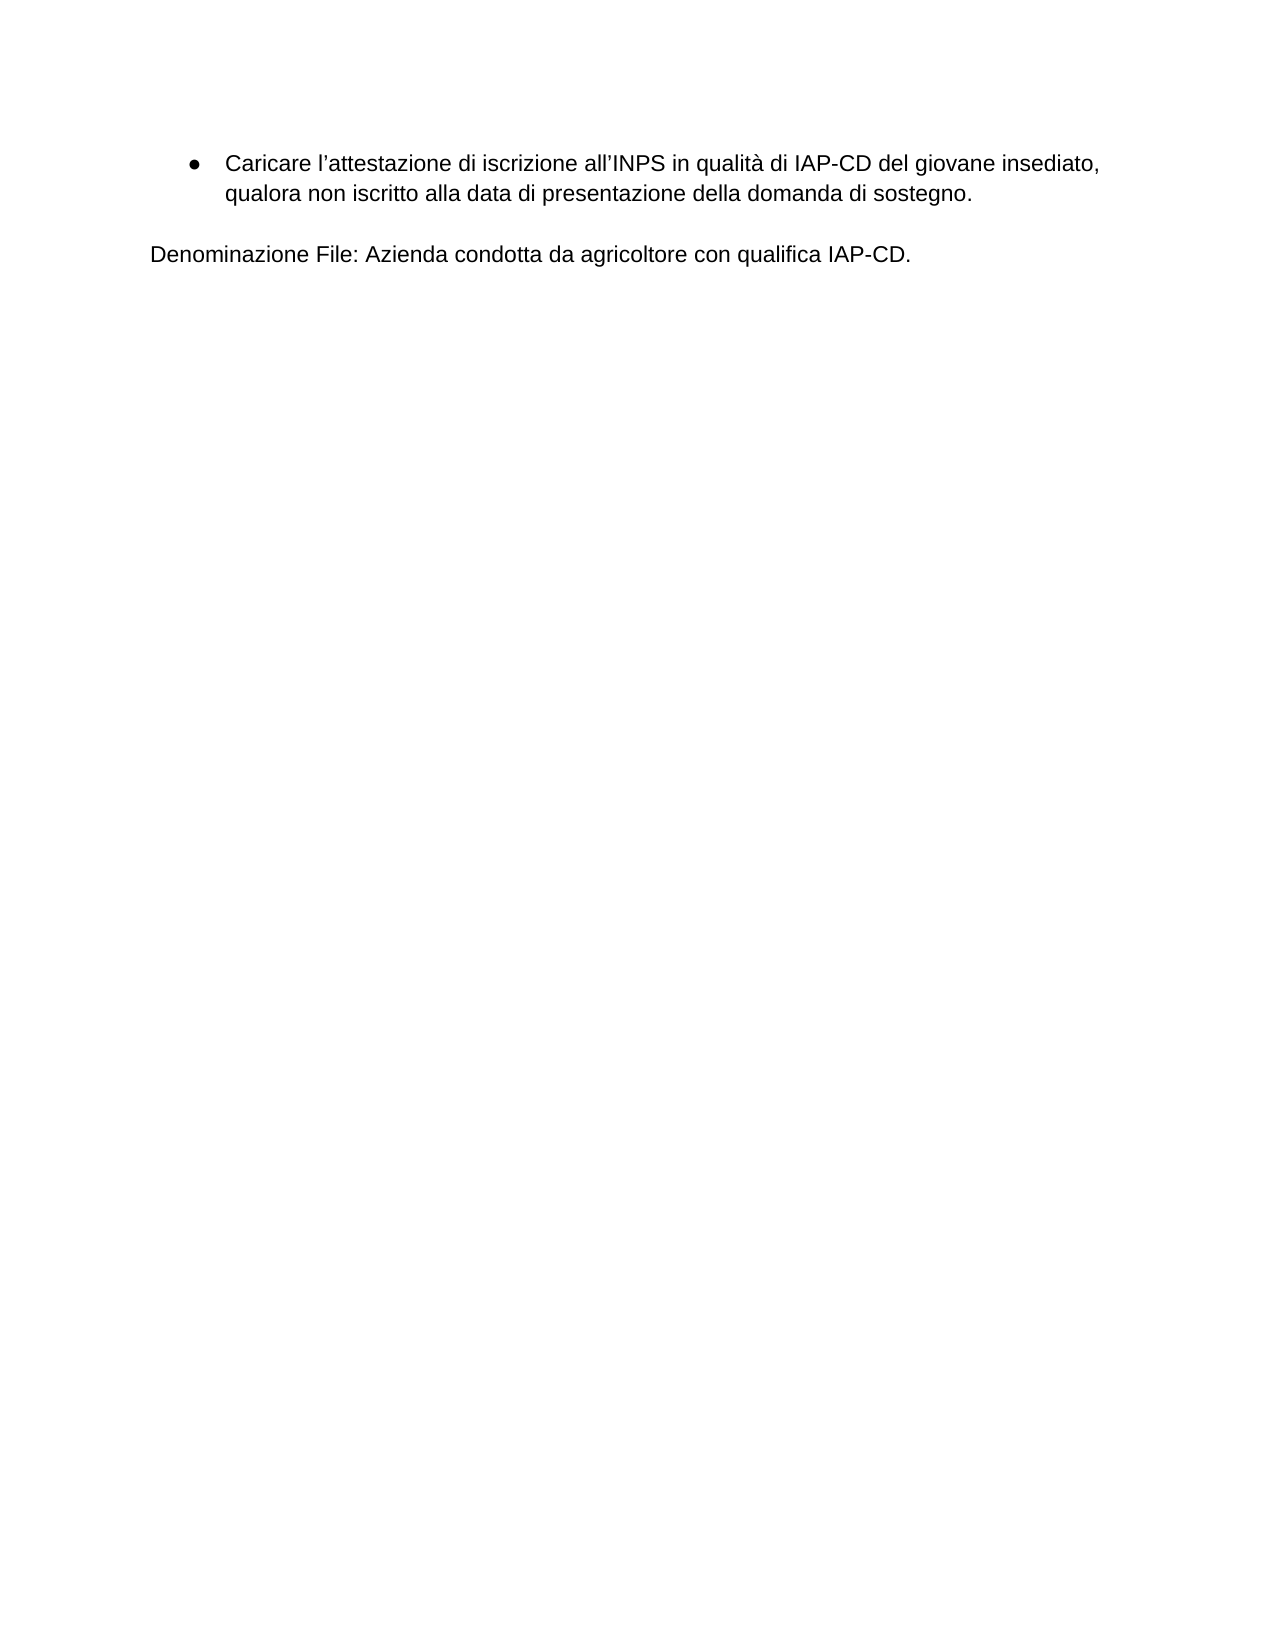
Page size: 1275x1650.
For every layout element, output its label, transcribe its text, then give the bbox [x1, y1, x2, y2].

text Denominazione File: Azienda condotta da agricoltore con qualifica IAP-CD. [150, 241, 1125, 267]
list ﻿Caricare l’attestazione di iscrizione all’INPS in qualità di IAP-CD del giovane insediato, qualora non iscritto alla data di presentazione della domanda di sostegno. [187, 150, 1125, 207]
